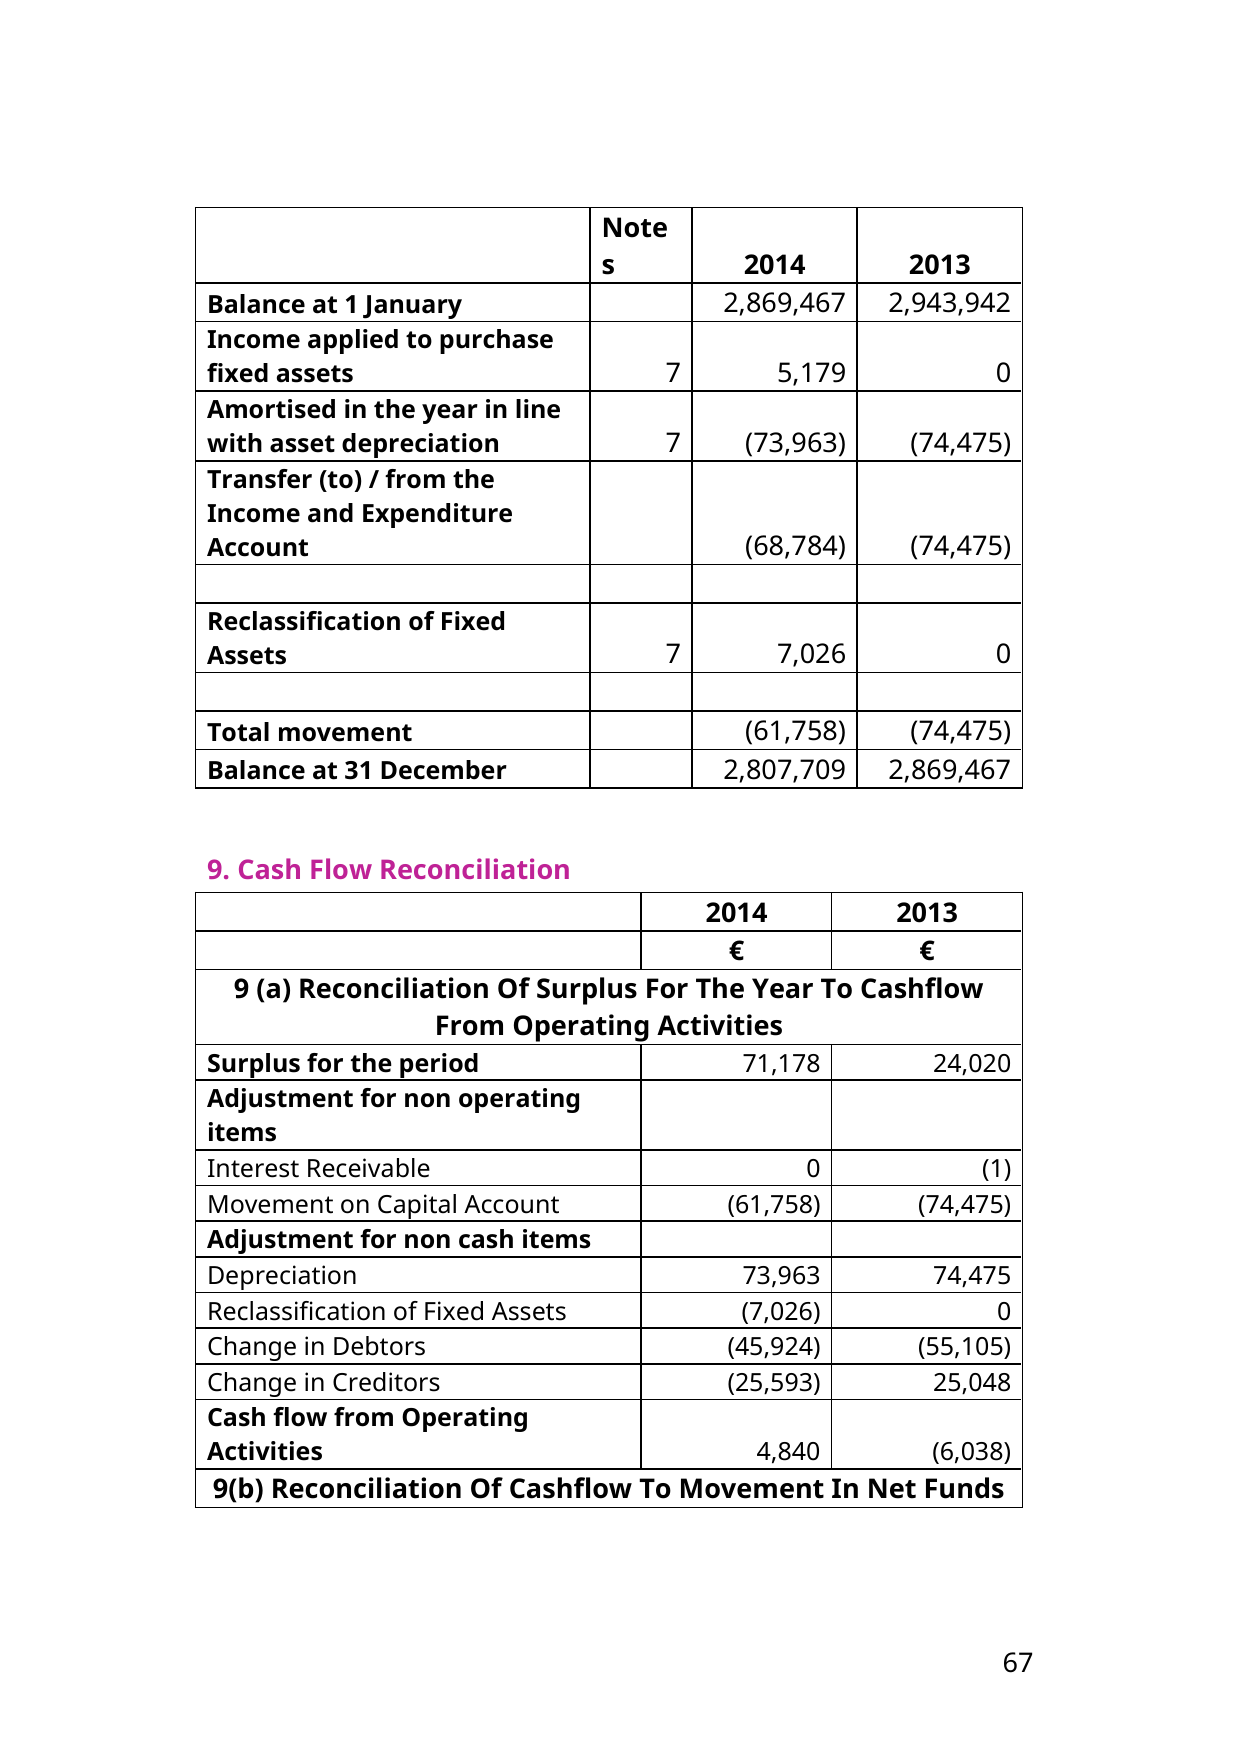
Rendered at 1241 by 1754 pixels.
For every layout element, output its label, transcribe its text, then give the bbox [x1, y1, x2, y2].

table_header [196, 893, 640, 930]
table_cell (74,475) [832, 1185, 1022, 1220]
table_cell 0 [832, 1292, 1022, 1327]
table_cell (6,038) [832, 1399, 1022, 1468]
table_cell [196, 673, 589, 710]
table_cell Adjustment for non operating items [196, 1081, 640, 1149]
table_cell 74,475 [832, 1256, 1022, 1292]
table_cell Cash flow from Operating Activities [196, 1400, 640, 1468]
table_cell Balance at 31 December [196, 750, 589, 787]
table_cell Adjustment for non cash items [196, 1222, 640, 1256]
table_cell [591, 462, 691, 564]
table_cell Depreciation [196, 1258, 640, 1292]
table_cell [591, 565, 691, 602]
table_cell Income applied to purchase fixed assets [196, 322, 589, 390]
table_cell (61,758) [693, 712, 856, 749]
table_header 2013 [832, 893, 1022, 930]
table_cell [832, 1079, 1022, 1149]
table_cell (74,475) [858, 390, 1022, 460]
table_cell [196, 932, 640, 968]
table_cell (45,924) [642, 1329, 831, 1363]
table_cell 2,807,709 [693, 750, 856, 787]
table_cell (73,963) [693, 392, 856, 460]
table_cell 2,869,467 [858, 749, 1022, 787]
table_cell Surplus for the period [196, 1045, 640, 1079]
table_cell 25,048 [832, 1363, 1022, 1398]
table_header Notes [591, 208, 691, 282]
table_header 2014 [642, 893, 831, 930]
table_cell [858, 564, 1022, 602]
table_cell [642, 1081, 831, 1149]
table_header [196, 208, 589, 282]
table_cell (68,784) [693, 462, 856, 564]
table_cell [591, 284, 691, 321]
table_cell [591, 750, 691, 787]
subtitle 9. Cash Flow Reconciliation [207, 851, 1033, 887]
table_cell 0 [858, 602, 1022, 672]
table_cell Reclassification of Fixed Assets [196, 1293, 640, 1327]
table_cell 7,026 [693, 604, 856, 672]
table_cell 7 [591, 604, 691, 672]
table_cell (74,475) [858, 710, 1022, 749]
table_cell [693, 673, 856, 710]
table_cell 0 [858, 321, 1022, 390]
table_cell (25,593) [642, 1365, 831, 1398]
table_cell Interest Receivable [196, 1151, 640, 1185]
table_cell 2,943,942 [858, 282, 1022, 321]
table_cell 9(b) Reconciliation Of Cashflow To Movement In Net Funds [196, 1468, 1022, 1507]
table_cell [591, 673, 691, 710]
table_header 2014 [693, 208, 856, 282]
table_cell € [642, 932, 831, 968]
table_cell (74,475) [858, 460, 1022, 564]
table_cell (1) [832, 1149, 1022, 1185]
table_cell Change in Creditors [196, 1365, 640, 1398]
table_cell Reclassification of Fixed Assets [196, 604, 589, 672]
table_cell [591, 712, 691, 749]
table_cell 71,178 [642, 1045, 831, 1079]
table_cell [642, 1222, 831, 1256]
table_cell € [832, 930, 1022, 968]
table_cell 9 (a) Reconciliation Of Surplus For The Year To Cashflow From Operating Activities [196, 969, 1022, 1044]
table_cell (7,026) [642, 1293, 831, 1327]
table_cell 4,840 [642, 1400, 831, 1468]
table_cell Change in Debtors [196, 1329, 640, 1363]
table_cell 73,963 [642, 1258, 831, 1292]
table_cell 7 [591, 322, 691, 390]
table_cell Transfer (to) / from the Income and Expenditure Account [196, 462, 589, 564]
table_cell 0 [642, 1151, 831, 1185]
table_cell [196, 565, 589, 602]
table_cell [832, 1220, 1022, 1256]
table_cell [858, 672, 1022, 710]
table_cell 5,179 [693, 322, 856, 390]
table_cell Amortised in the year in line with asset depreciation [196, 392, 589, 460]
table_header 2013 [858, 208, 1022, 282]
table_cell Balance at 1 January [196, 284, 589, 321]
table_cell 2,869,467 [693, 284, 856, 321]
table_cell (61,758) [642, 1186, 831, 1220]
table_cell Total movement [196, 712, 589, 749]
table_cell 7 [591, 392, 691, 460]
table_cell Movement on Capital Account [196, 1186, 640, 1220]
table_cell (55,105) [832, 1327, 1022, 1363]
table_cell [693, 565, 856, 602]
table_cell 24,020 [832, 1044, 1022, 1079]
